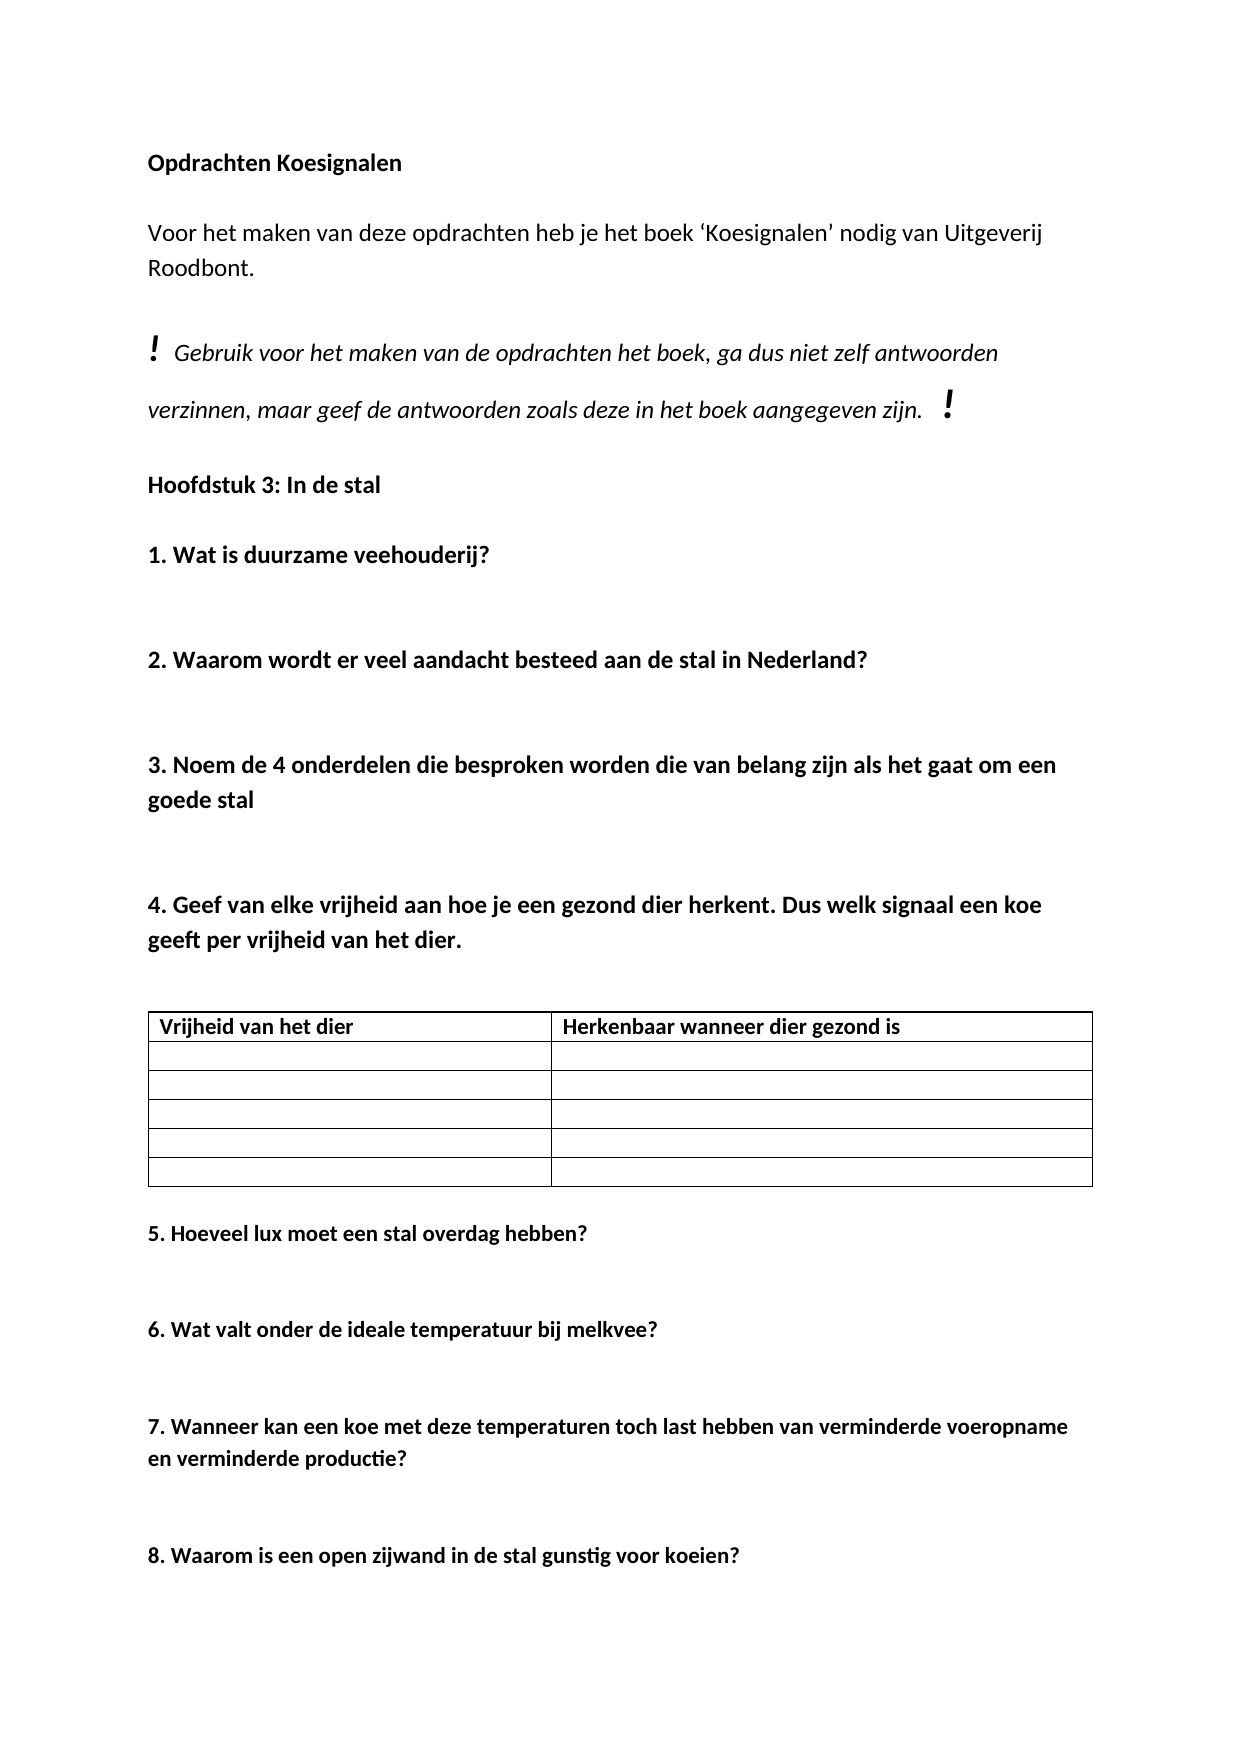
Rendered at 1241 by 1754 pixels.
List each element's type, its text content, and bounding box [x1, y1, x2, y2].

table_cell [149, 1129, 551, 1157]
table_cell [149, 1100, 551, 1128]
text Opdrachten Koesignalen Voor het maken van deze opdrachten heb je het boek ‘Koesignalen’ nodig van Uitgeverij Roodbont. ! Gebruik voor het maken van de opdrachten het boek, ga dus niet zelf antwoorden verzinnen, maar geef de antwoorden zoals deze in het boek aangegeven zijn. ! Hoofdstuk 3: In de stal 1. Wat is duurzame veehouderij? 2. Waarom wordt er veel aandacht besteed aan de stal in Nederland? 3. Noem de 4 onderdelen die besproken worden die van belang zijn als het gaat om een goede stal 4. Geef van elke vrijheid aan hoe je een gezond dier herkent. Dus welk signaal een koe geeft per vrijheid van het dier. [148, 148, 1093, 986]
table_cell [552, 1042, 1092, 1069]
table_header Herkenbaar wanneer dier gezond is [552, 1013, 1092, 1041]
table_cell [552, 1158, 1092, 1186]
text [148, 1187, 1093, 1601]
table_cell [149, 1071, 551, 1099]
table_cell [552, 1129, 1092, 1157]
table_cell [552, 1071, 1092, 1099]
table_cell [149, 1042, 551, 1069]
table_cell [149, 1158, 551, 1186]
table_header Vrijheid van het dier [149, 1013, 551, 1041]
table_cell [552, 1100, 1092, 1128]
